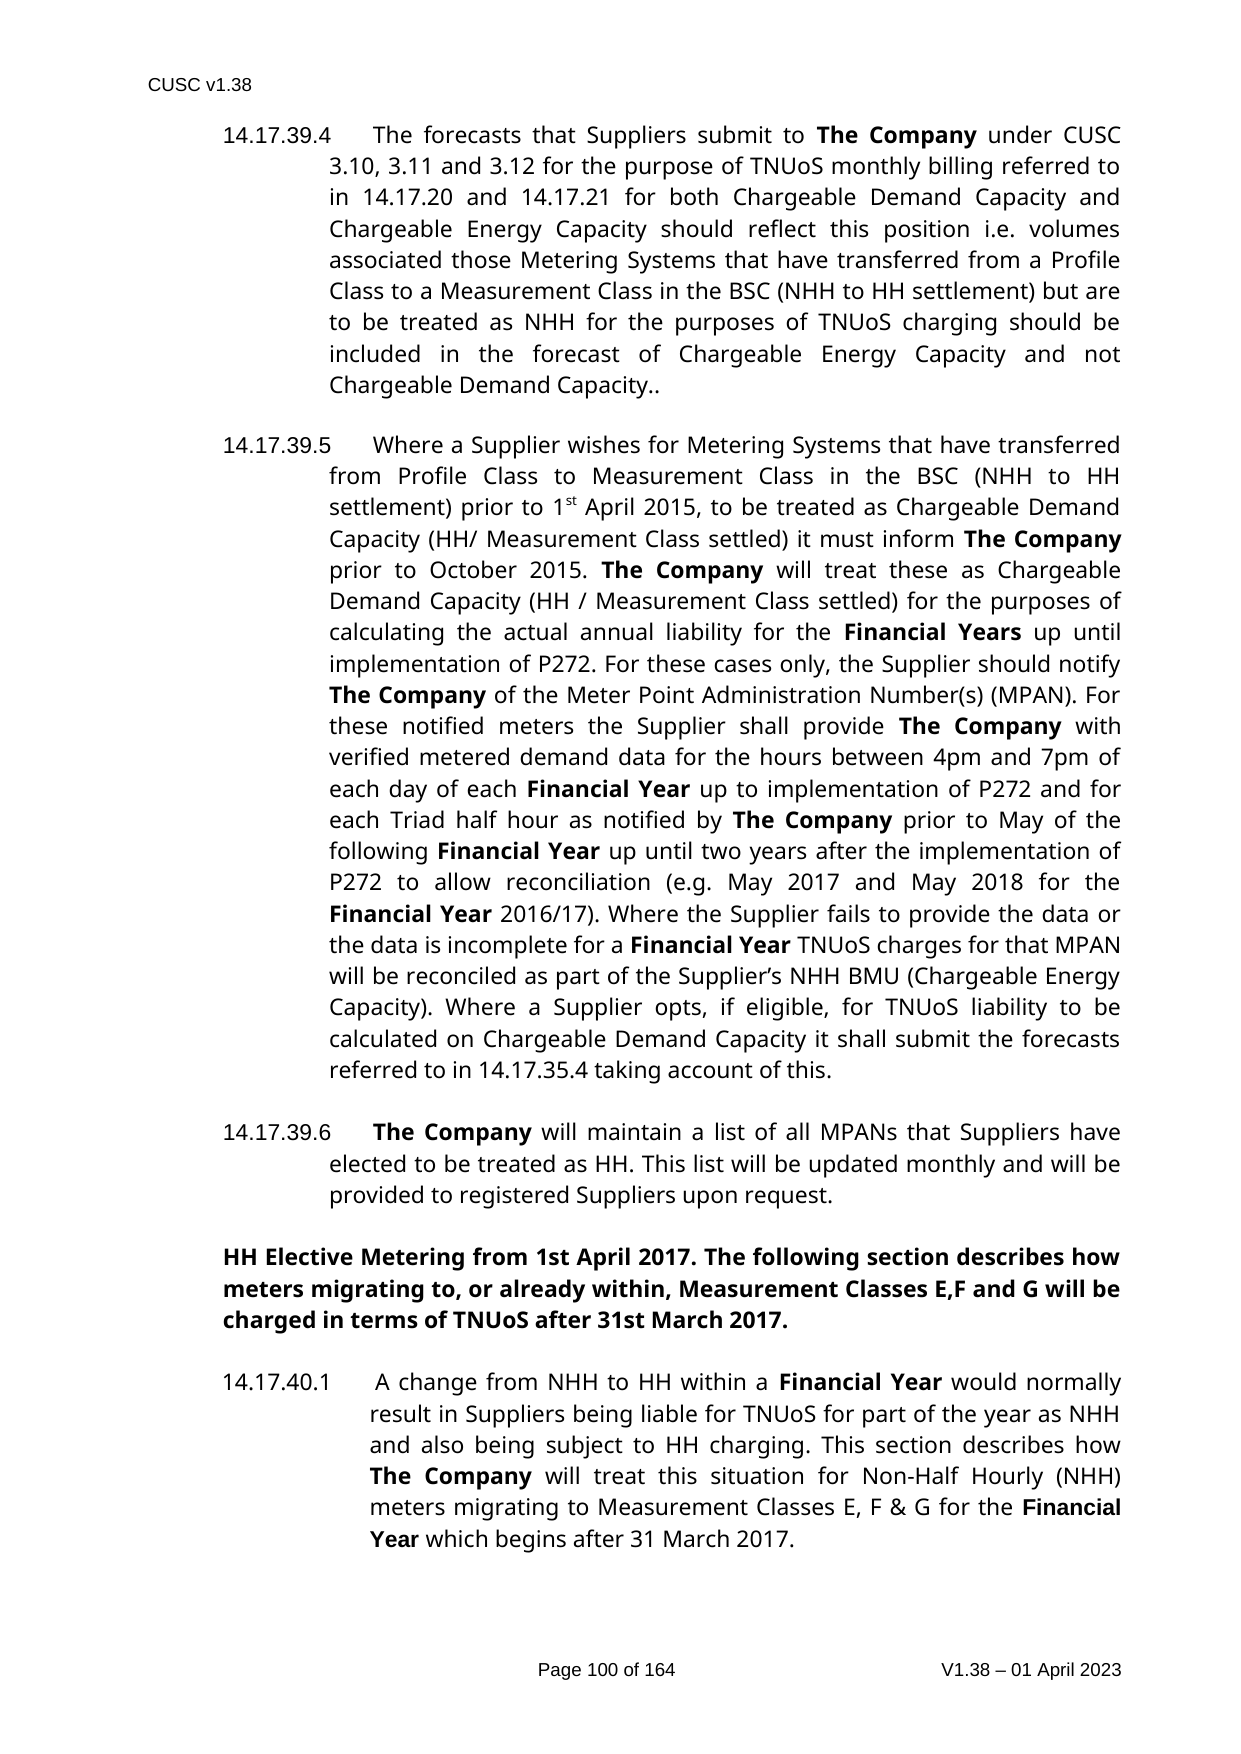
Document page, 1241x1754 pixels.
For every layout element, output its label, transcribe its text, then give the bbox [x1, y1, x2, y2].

list The Company will maintain a list of all MPANs that Suppliers have elected to be treated as HH. This list will be updated monthly and will be provided to registered Suppliers upon request. [223, 1116, 1121, 1210]
text HH Elective Metering from 1st April 2017. The following section describes how meters migrating to, or already within, Measurement Classes E,F and G will be charged in terms of TNUoS after 31st March 2017. [223, 1241, 1121, 1335]
text 14.17.40.1 A change from NHH to HH within a Financial Year would normally result in Suppliers being liable for TNUoS for part of the year as NHH and also being subject to HH charging. This section describes how The Company will treat this situation for Non-Half Hourly (NHH) meters migrating to Measurement Classes E, F & G for the Financial Year which begins after 31 March 2017. [222, 1366, 1121, 1554]
list Where a Supplier wishes for Metering Systems that have transferred from Profile Class to Measurement Class in the BSC (NHH to HH settlement) prior to 1st April 2015, to be treated as Chargeable Demand Capacity (HH/ Measurement Class settled) it must inform The Company prior to October 2015. The Company will treat these as Chargeable Demand Capacity (HH / Measurement Class settled) for the purposes of calculating the actual annual liability for the Financial Years up until implementation of P272. For these cases only, the Supplier should notify The Company of the Meter Point Administration Number(s) (MPAN). For these notified meters the Supplier shall provide The Company with verified metered demand data for the hours between 4pm and 7pm of each day of each Financial Year up to implementation of P272 and for each Triad half hour as notified by The Company prior to May of the following Financial Year up until two years after the implementation of P272 to allow reconciliation (e.g. May 2017 and May 2018 for the Financial Year 2016/17). Where the Supplier fails to provide the data or the data is incomplete for a Financial Year TNUoS charges for that MPAN will be reconciled as part of the Supplier’s NHH BMU (Chargeable Energy Capacity). Where a Supplier opts, if eligible, for TNUoS liability to be calculated on Chargeable Demand Capacity it shall submit the forecasts referred to in 14.17.35.4 taking account of this. [223, 429, 1121, 1085]
list The forecasts that Suppliers submit to The Company under CUSC 3.10, 3.11 and 3.12 for the purpose of TNUoS monthly billing referred to in 14.17.20 and 14.17.21 for both Chargeable Demand Capacity and Chargeable Energy Capacity should reflect this position i.e. volumes associated those Metering Systems that have transferred from a Profile Class to a Measurement Class in the BSC (NHH to HH settlement) but are to be treated as NHH for the purposes of TNUoS charging should be included in the forecast of Chargeable Energy Capacity and not Chargeable Demand Capacity.. [223, 119, 1121, 400]
